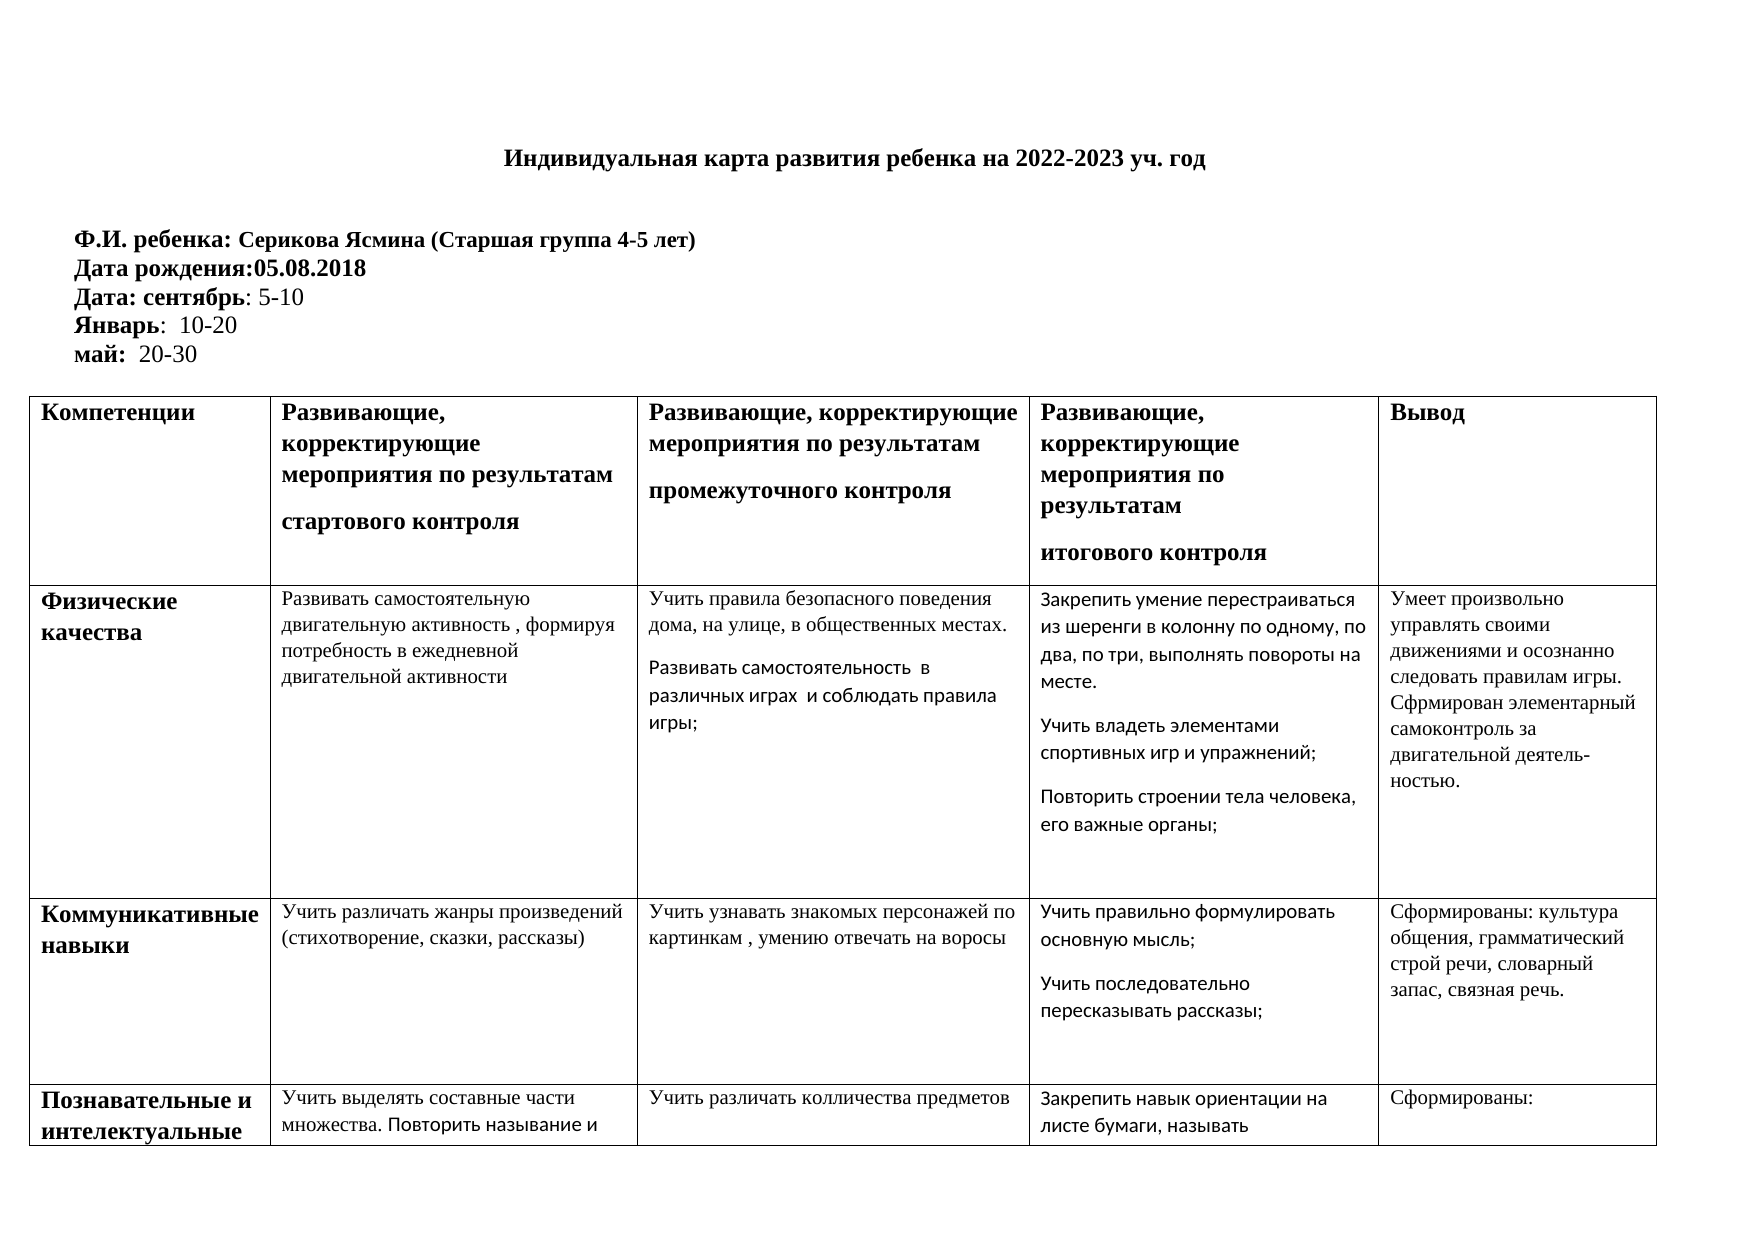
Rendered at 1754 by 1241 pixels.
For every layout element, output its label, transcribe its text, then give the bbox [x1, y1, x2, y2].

table_header Развивающие, корректирующие мероприятия по результатам стартового контроля [271, 397, 637, 585]
table_cell Учить различать жанры произведений (стихотворение, сказки, рассказы) [271, 899, 637, 1084]
table_header Развивающие, корректирующие мероприятия по результатам промежуточного контроля [638, 397, 1029, 585]
text Дата: сентябрь: 5-10 [74, 282, 1636, 310]
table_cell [271, 1085, 637, 1145]
text Дата рождения:05.08.2018 [74, 253, 1636, 282]
table_cell Развивать самостоятельную двигательную активность , формируя потребность в ежедневной двигательной активности [271, 586, 637, 898]
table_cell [1030, 1085, 1378, 1145]
table_cell Учить правильно формулировать основную мысль; Учить последовательно пересказывать рассказы; [1030, 899, 1378, 1084]
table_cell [1379, 1085, 1656, 1145]
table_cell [30, 1085, 270, 1145]
table_cell Умеет произвольно управлять своими движениями и осознанно следовать правилам игры. Сфрмирован элементарный самоконтроль за двигательной деятель-ностью. [1379, 586, 1656, 898]
text май: 20-30 [74, 339, 1636, 368]
text Январь: 10-20 [74, 310, 1636, 339]
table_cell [638, 1085, 1029, 1145]
text Ф.И. ребенка: Серикова Ясмина (Старшая группа 4-5 лет) [74, 224, 1636, 253]
table_cell Сформированы: культура общения, грамматический строй речи, словарный запас, связная речь. [1379, 899, 1656, 1084]
table_cell Закрепить умение перестраиваться из шеренги в колонну по одному, по два, по три, выполнять повороты на месте. Учить владеть элементами спортивных игр и упражнений; Повторить строении тела человека, его важные органы; [1030, 586, 1378, 898]
table_cell Учить узнавать знакомых персонажей по картинкам , умению отвечать на воросы [638, 899, 1029, 1084]
table_cell Учить правила безопасного поведения дома, на улице, в общественных местах. Развивать самостоятельность в различных играх и соблюдать правила игры; [638, 586, 1029, 898]
text Индивидуальная карта развития ребенка на 2022-2023 уч. год [74, 143, 1636, 172]
table_header Вывод [1379, 397, 1656, 585]
table_cell Физические качества [30, 586, 270, 898]
table_header Компетенции [30, 397, 270, 585]
table_cell Коммуникативные навыки [30, 899, 270, 1084]
table_header Развивающие, корректирующие мероприятия по результатам итогового контроля [1030, 397, 1378, 585]
